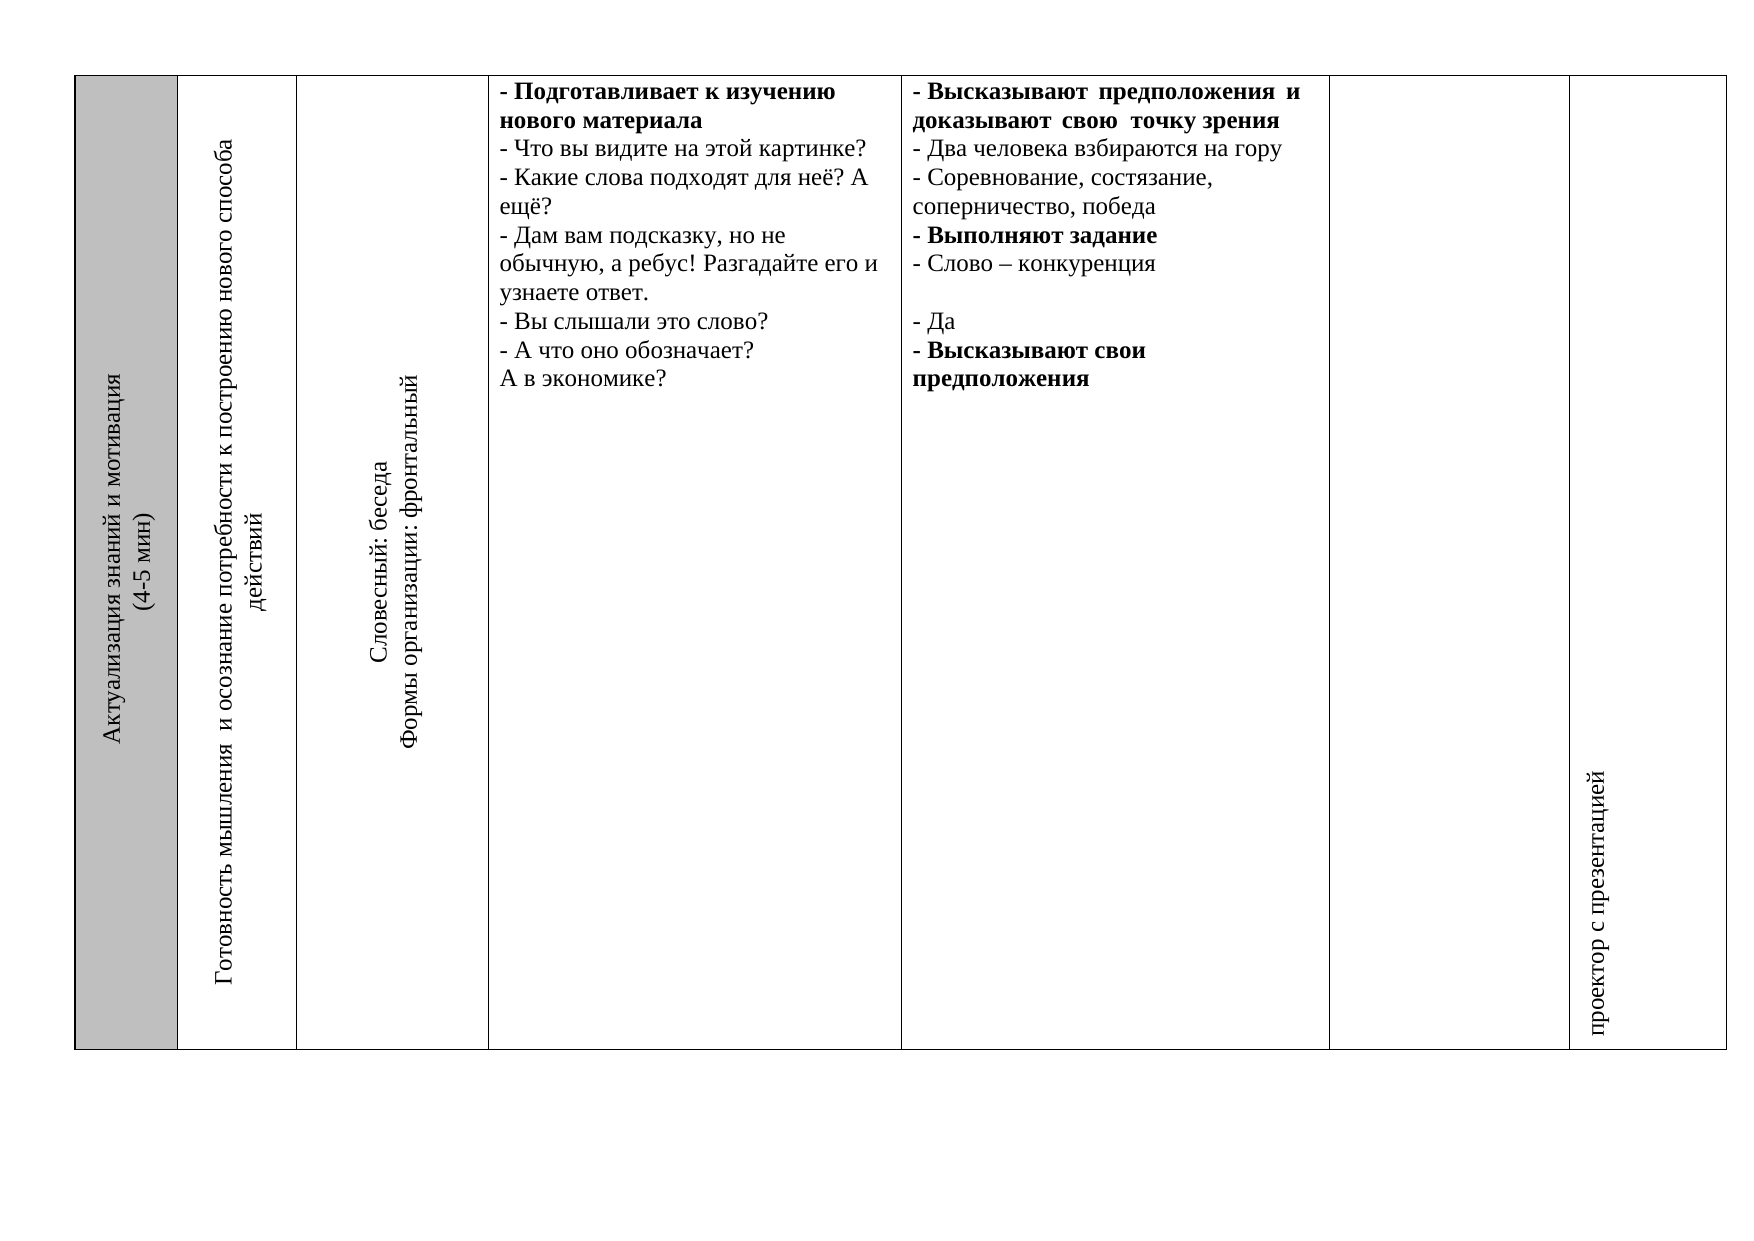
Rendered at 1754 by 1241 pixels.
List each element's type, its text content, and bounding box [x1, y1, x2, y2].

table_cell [1570, 76, 1726, 1049]
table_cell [297, 76, 488, 1049]
table_cell Актуализация знаний и мотивация (4-5 мин) [76, 76, 177, 1049]
table_cell - Высказывают предположения и доказывают свою точку зрения - Два человека взбираются на гору - Соревнование, состязание, соперничество, победа - Выполняют задание - Слово – конкуренция - Да - Высказывают свои предположения [902, 76, 1329, 1049]
table_cell Готовность мышления и осознание потребности к построению нового способа действий [178, 76, 296, 1049]
table_cell - Подготавливает к изучению нового материала - Что вы видите на этой картинке? - Какие слова подходят для неё? А ещё? - Дам вам подсказку, но не обычную, а ребус! Разгадайте его и узнаете ответ. - Вы слышали это слово? - А что оно обозначает? А в экономике? [489, 76, 901, 1049]
table_cell [1330, 76, 1569, 1049]
